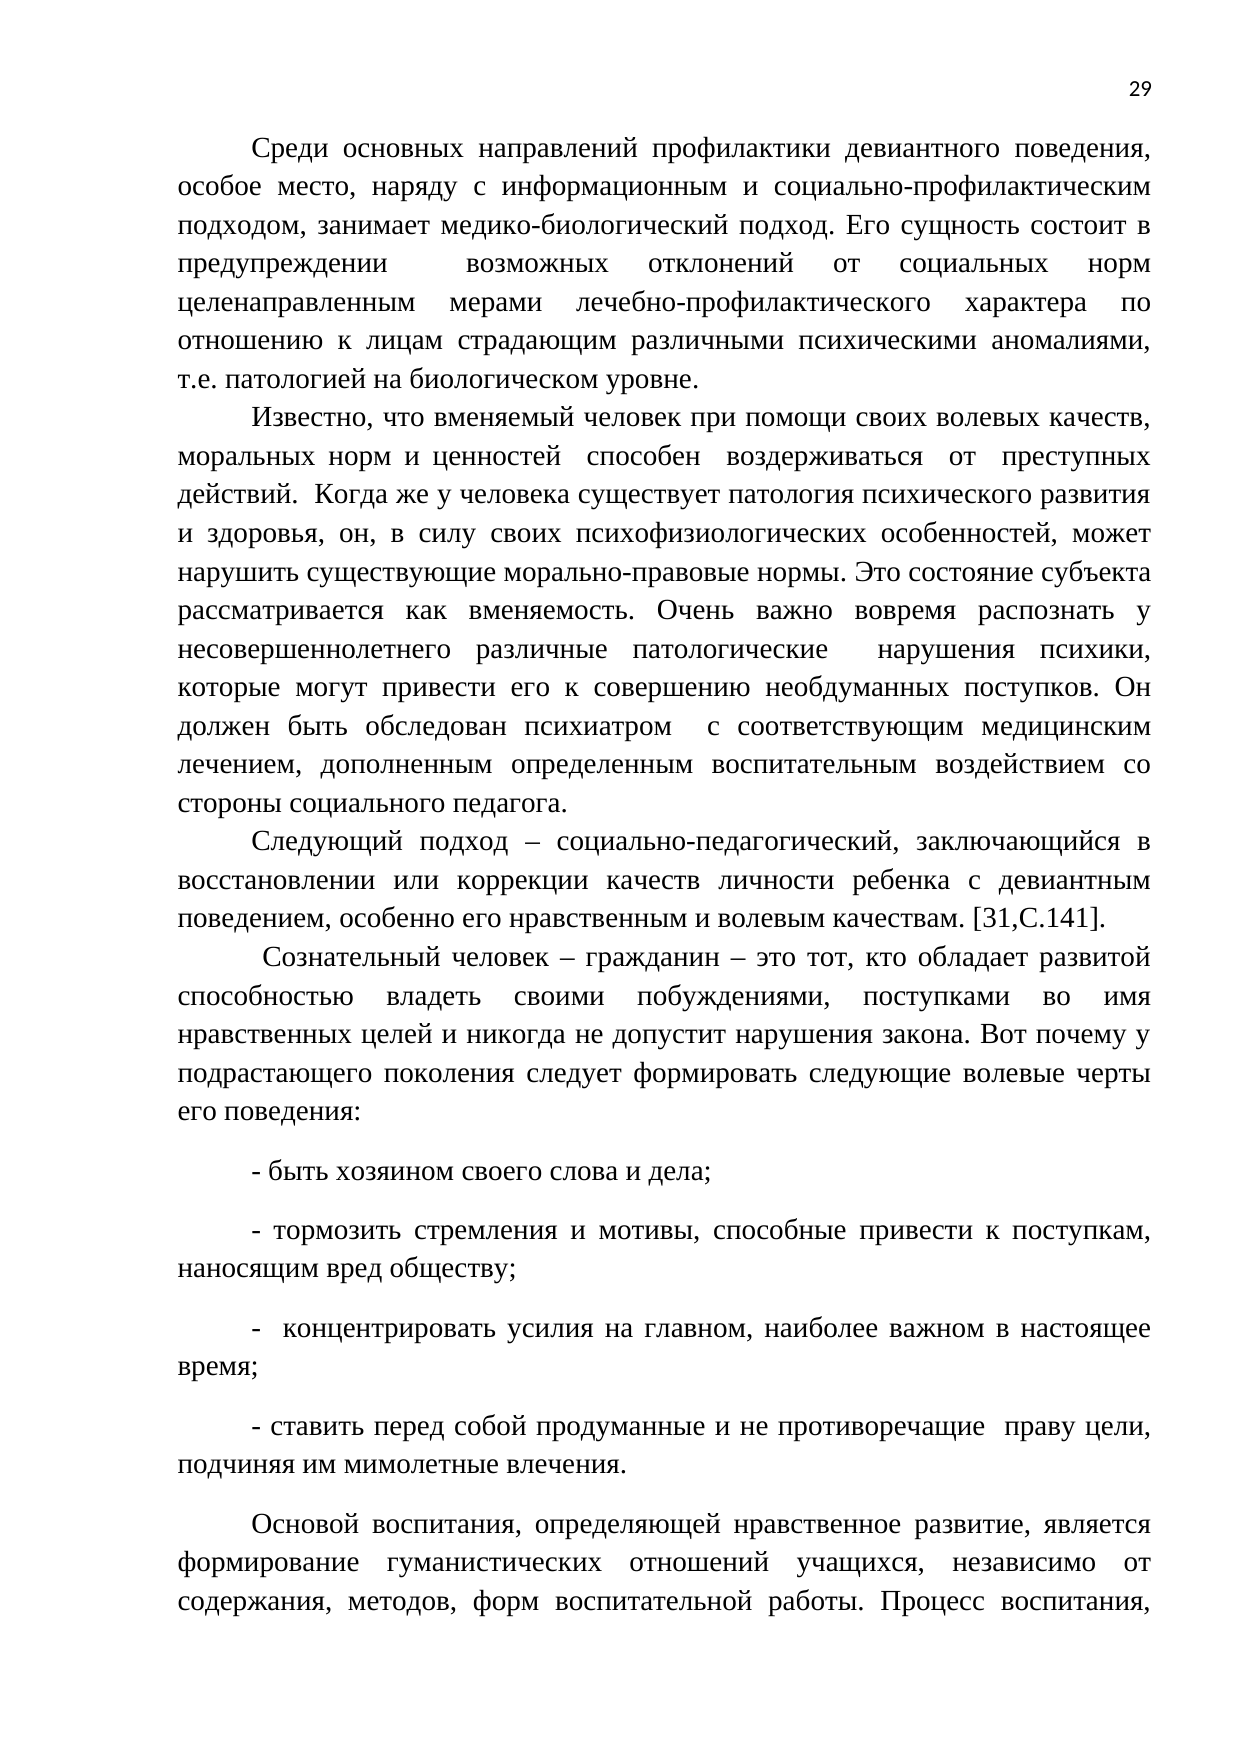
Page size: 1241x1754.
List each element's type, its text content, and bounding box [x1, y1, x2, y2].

text - концентрировать усилия на главном, наиболее важном в настоящее время; [177, 1310, 1152, 1382]
text - ставить перед собой продуманные и не противоречащие праву цели, подчиняя им мимолетные влечения. [177, 1408, 1152, 1480]
text - тормозить стремления и мотивы, способные привести к поступкам, наносящим вред обществу; [177, 1212, 1152, 1284]
text Среди основных направлений профилактики девиантного поведения, особое место, наряду с информационным и социально-профилактическим подходом, занимает медико-биологический подход. Его сущность состоит в предупреждении возможных отклонений от социальных норм целенаправленным мерами лечебно-профилактического характера по отношению к лицам страдающим различными психическими аномалиями, т.е. патологией на биологическом уровне. Известно, что вменяемый человек при помощи своих волевых качеств, моральных норм и ценностей способен воздерживаться от преступных действий. Когда же у человека существует патология психического развития и здоровья, он, в силу своих психофизиологических особенностей, может нарушить существующие морально-правовые нормы. Это состояние субъекта рассматривается как вменяемость. Очень важно вовремя распознать у несовершеннолетнего различные патологические нарушения психики, которые могут привести его к совершению необдуманных поступков. Он должен быть обследован психиатром с соответствующим медицинским лечением, дополненным определенным воспитательным воздействием со стороны социального педагога. Следующий подход – социально-педагогический, заключающийся в восстановлении или коррекции качеств личности ребенка с девиантным поведением, особенно его нравственным и волевым качествам. [31,С.141]. Сознательный человек – гражданин – это тот, кто обладает развитой способностью владеть своими побуждениями, поступками во имя нравственных целей и никогда не допустит нарушения закона. Вот почему у подрастающего поколения следует формировать следующие волевые черты его поведения: [177, 130, 1152, 1127]
text - быть хозяином своего слова и дела; [177, 1153, 1152, 1186]
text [177, 1506, 1152, 1616]
